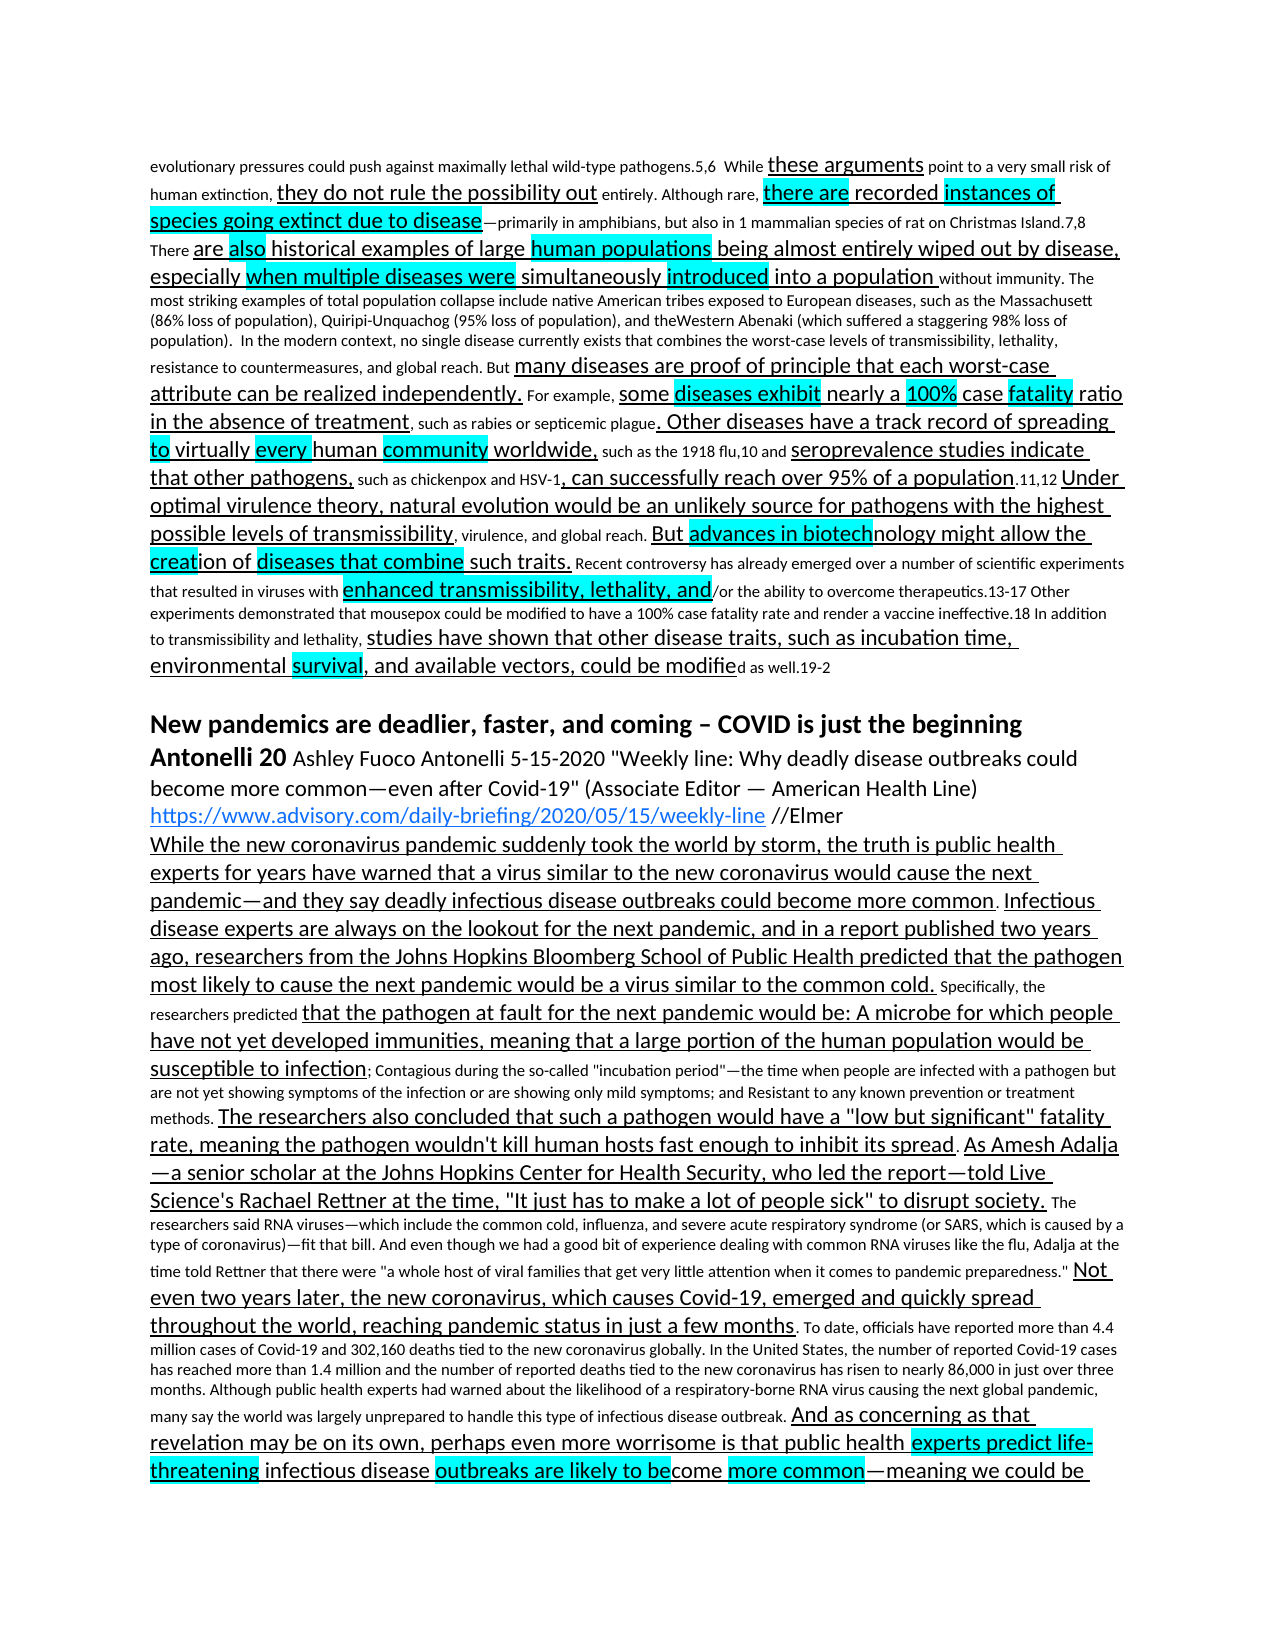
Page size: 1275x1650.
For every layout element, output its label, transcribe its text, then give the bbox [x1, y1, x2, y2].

text New pandemics are deadlier, faster, and coming – COVID is just the beginning [150, 708, 1125, 741]
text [150, 150, 1125, 679]
text Antonelli 20 Ashley Fuoco Antonelli 5-15-2020 "Weekly line: Why deadly disease outbreaks could become more common—even after Covid-19" (Associate Editor — American Health Line) https://www.advisory.com/daily-briefing/2020/05/15/weekly-line //Elmer [150, 741, 1125, 830]
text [150, 830, 1125, 1484]
